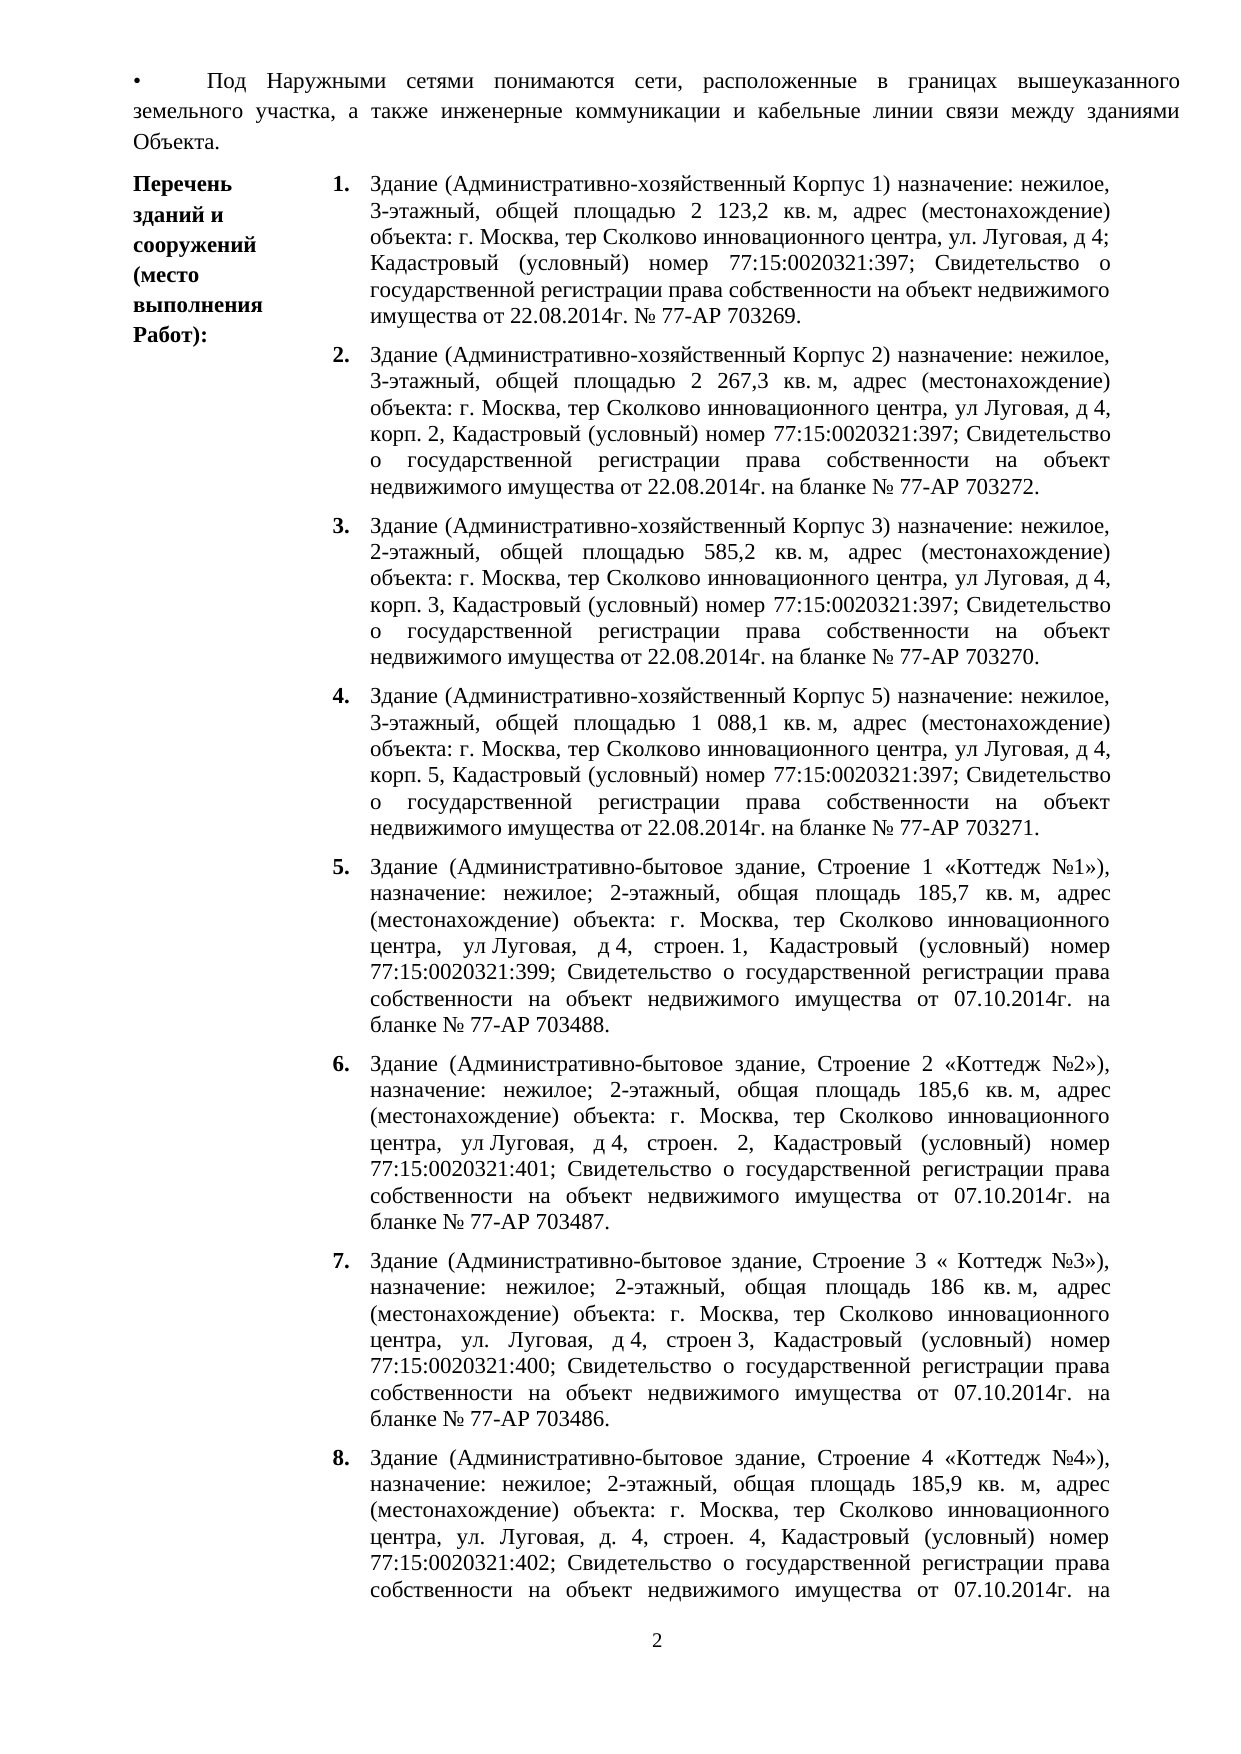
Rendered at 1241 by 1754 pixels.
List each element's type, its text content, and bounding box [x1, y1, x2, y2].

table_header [89, 170, 306, 1602]
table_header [306, 170, 1122, 1602]
text • Под Наружными сетями понимаются сети, расположенные в границах вышеуказанного земельного участка, а также инженерные коммуникации и кабельные линии связи между зданиями Объекта. [133, 67, 1181, 154]
